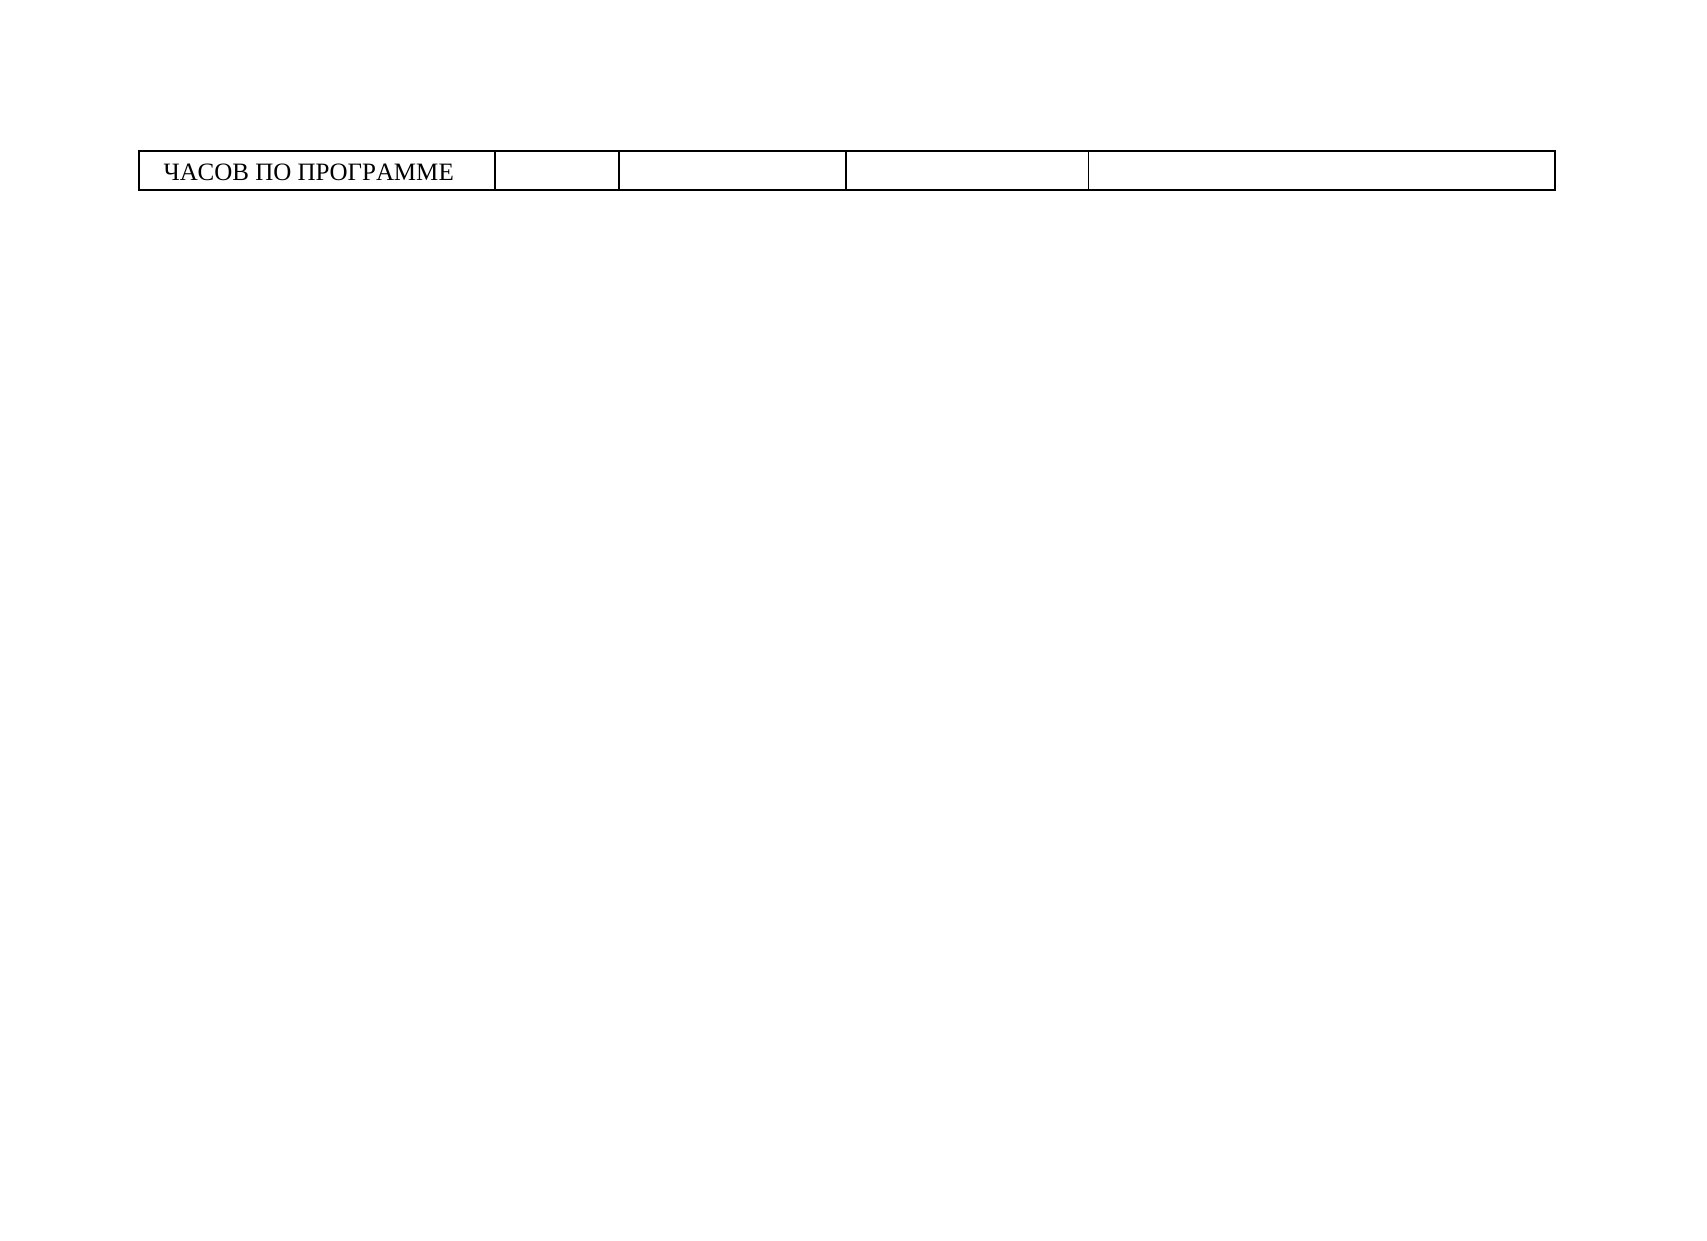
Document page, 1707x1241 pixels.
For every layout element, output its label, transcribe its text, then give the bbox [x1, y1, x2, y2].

table_cell 0 [620, 152, 845, 189]
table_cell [140, 152, 494, 189]
table_cell 34 [496, 152, 618, 189]
table_cell [1089, 152, 1554, 189]
table_cell 0 [847, 152, 1088, 189]
